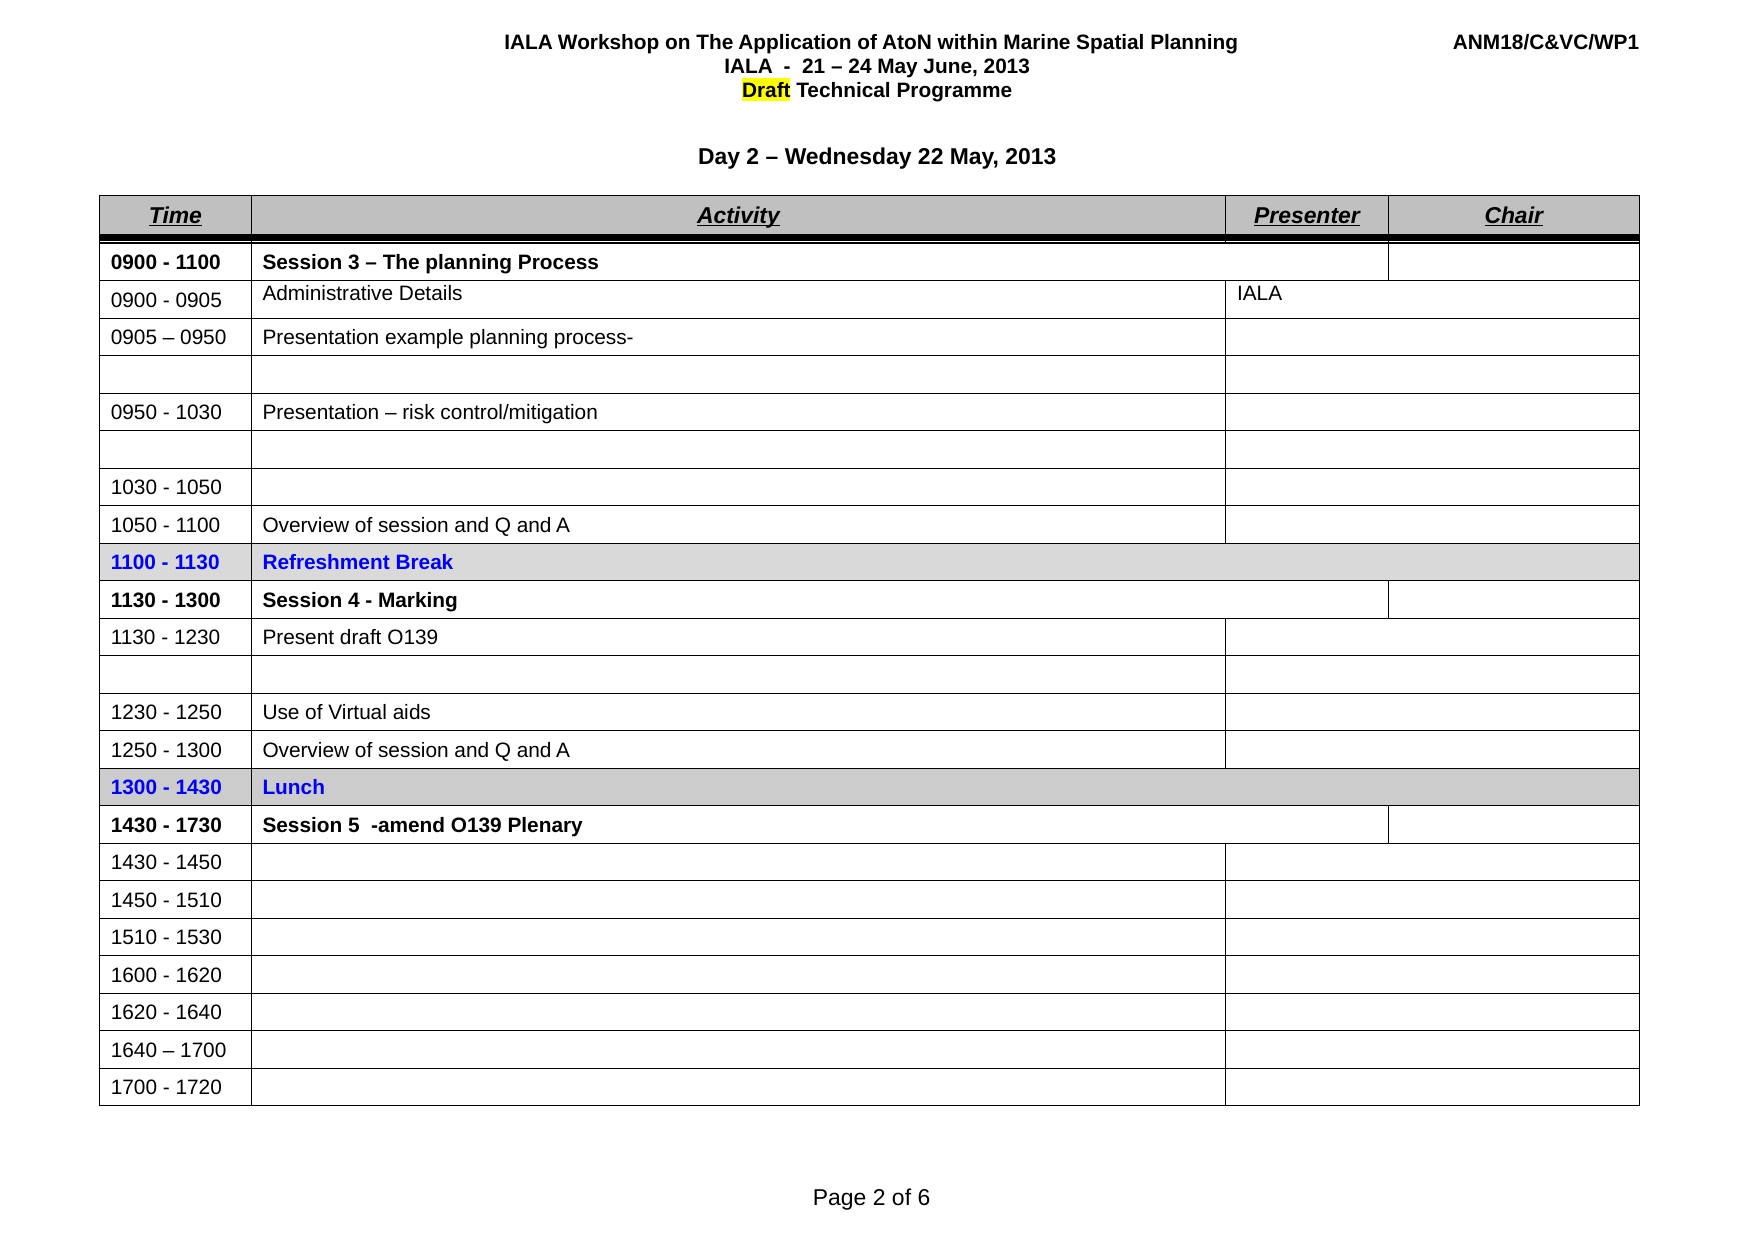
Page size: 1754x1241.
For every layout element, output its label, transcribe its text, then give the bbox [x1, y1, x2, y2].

table_cell [1226, 694, 1639, 730]
table_cell [1226, 506, 1639, 543]
table_cell [1226, 394, 1639, 430]
table_cell 0900 - 0905 [100, 281, 251, 318]
table_cell Lunch [252, 769, 1639, 805]
table_cell [100, 656, 251, 693]
table_cell 1430 - 1730 [100, 806, 251, 843]
table_cell Session 3 – The planning Process [252, 244, 1388, 280]
table_cell [1226, 356, 1639, 393]
table_cell [1226, 469, 1639, 505]
table_cell Refreshment Break [252, 544, 1639, 580]
table_cell [1226, 1069, 1639, 1105]
table_cell 1250 - 1300 [100, 731, 251, 768]
table_cell 1700 - 1720 [100, 1069, 251, 1105]
table_cell [100, 431, 251, 468]
table_cell Presentation example planning process- [252, 319, 1225, 355]
table_cell [252, 656, 1225, 693]
table_cell [252, 956, 1225, 993]
table_header Chair [1389, 196, 1639, 234]
table_cell Overview of session and Q and A [252, 731, 1225, 768]
table_cell [1226, 919, 1639, 955]
table_cell [1226, 431, 1639, 468]
table_cell [252, 1031, 1225, 1068]
table_cell 1620 - 1640 [100, 994, 251, 1030]
table_cell [252, 356, 1225, 393]
table_cell [1226, 844, 1639, 880]
table_cell 0900 - 1100 [100, 244, 251, 280]
table_cell 1510 - 1530 [100, 919, 251, 955]
table_cell [252, 1069, 1225, 1105]
table_cell 1450 - 1510 [100, 881, 251, 918]
table_cell 0905 – 0950 [100, 319, 251, 355]
table_cell [252, 431, 1225, 468]
table_cell [1226, 656, 1639, 693]
table_cell 1130 - 1230 [100, 619, 251, 655]
table_cell Administrative Details [252, 281, 1225, 318]
table_cell Use of Virtual aids [252, 694, 1225, 730]
table_cell 1100 - 1130 [100, 544, 251, 580]
table_header Presenter [1226, 196, 1388, 234]
table_cell [252, 469, 1225, 505]
table_cell 1130 - 1300 [100, 581, 251, 618]
table_cell [1389, 806, 1639, 843]
table_header Activity [252, 196, 1225, 234]
table_header Time [100, 196, 251, 234]
table_cell [1226, 956, 1639, 993]
table_cell [1226, 994, 1639, 1030]
table_cell [1226, 881, 1639, 918]
table_cell [252, 919, 1225, 955]
table_cell [252, 844, 1225, 880]
table_cell Overview of session and Q and A [252, 506, 1225, 543]
table_cell [1226, 1031, 1639, 1068]
table_cell IALA [1226, 281, 1639, 318]
table_cell Present draft O139 [252, 619, 1225, 655]
table_cell 0950 - 1030 [100, 394, 251, 430]
table_cell 1230 - 1250 [100, 694, 251, 730]
table_cell 1300 - 1430 [100, 769, 251, 805]
table_cell 1050 - 1100 [100, 506, 251, 543]
table_cell 1430 - 1450 [100, 844, 251, 880]
table_cell [1226, 731, 1639, 768]
table_cell [1226, 319, 1639, 355]
table_cell [252, 881, 1225, 918]
table_cell [1226, 619, 1639, 655]
table_cell 1030 - 1050 [100, 469, 251, 505]
table_cell Presentation – risk control/mitigation [252, 394, 1225, 430]
table_cell 1640 – 1700 [100, 1031, 251, 1068]
table_cell Session 4 - Marking [252, 581, 1388, 618]
text Day 2 – Wednesday 22 May, 2013 [118, 143, 1636, 169]
table_cell [1389, 581, 1639, 618]
table_cell 1600 - 1620 [100, 956, 251, 993]
table_cell [252, 994, 1225, 1030]
table_cell [1389, 244, 1639, 280]
table_cell Session 5 -amend O139 Plenary [252, 806, 1388, 843]
table_cell [100, 356, 251, 393]
